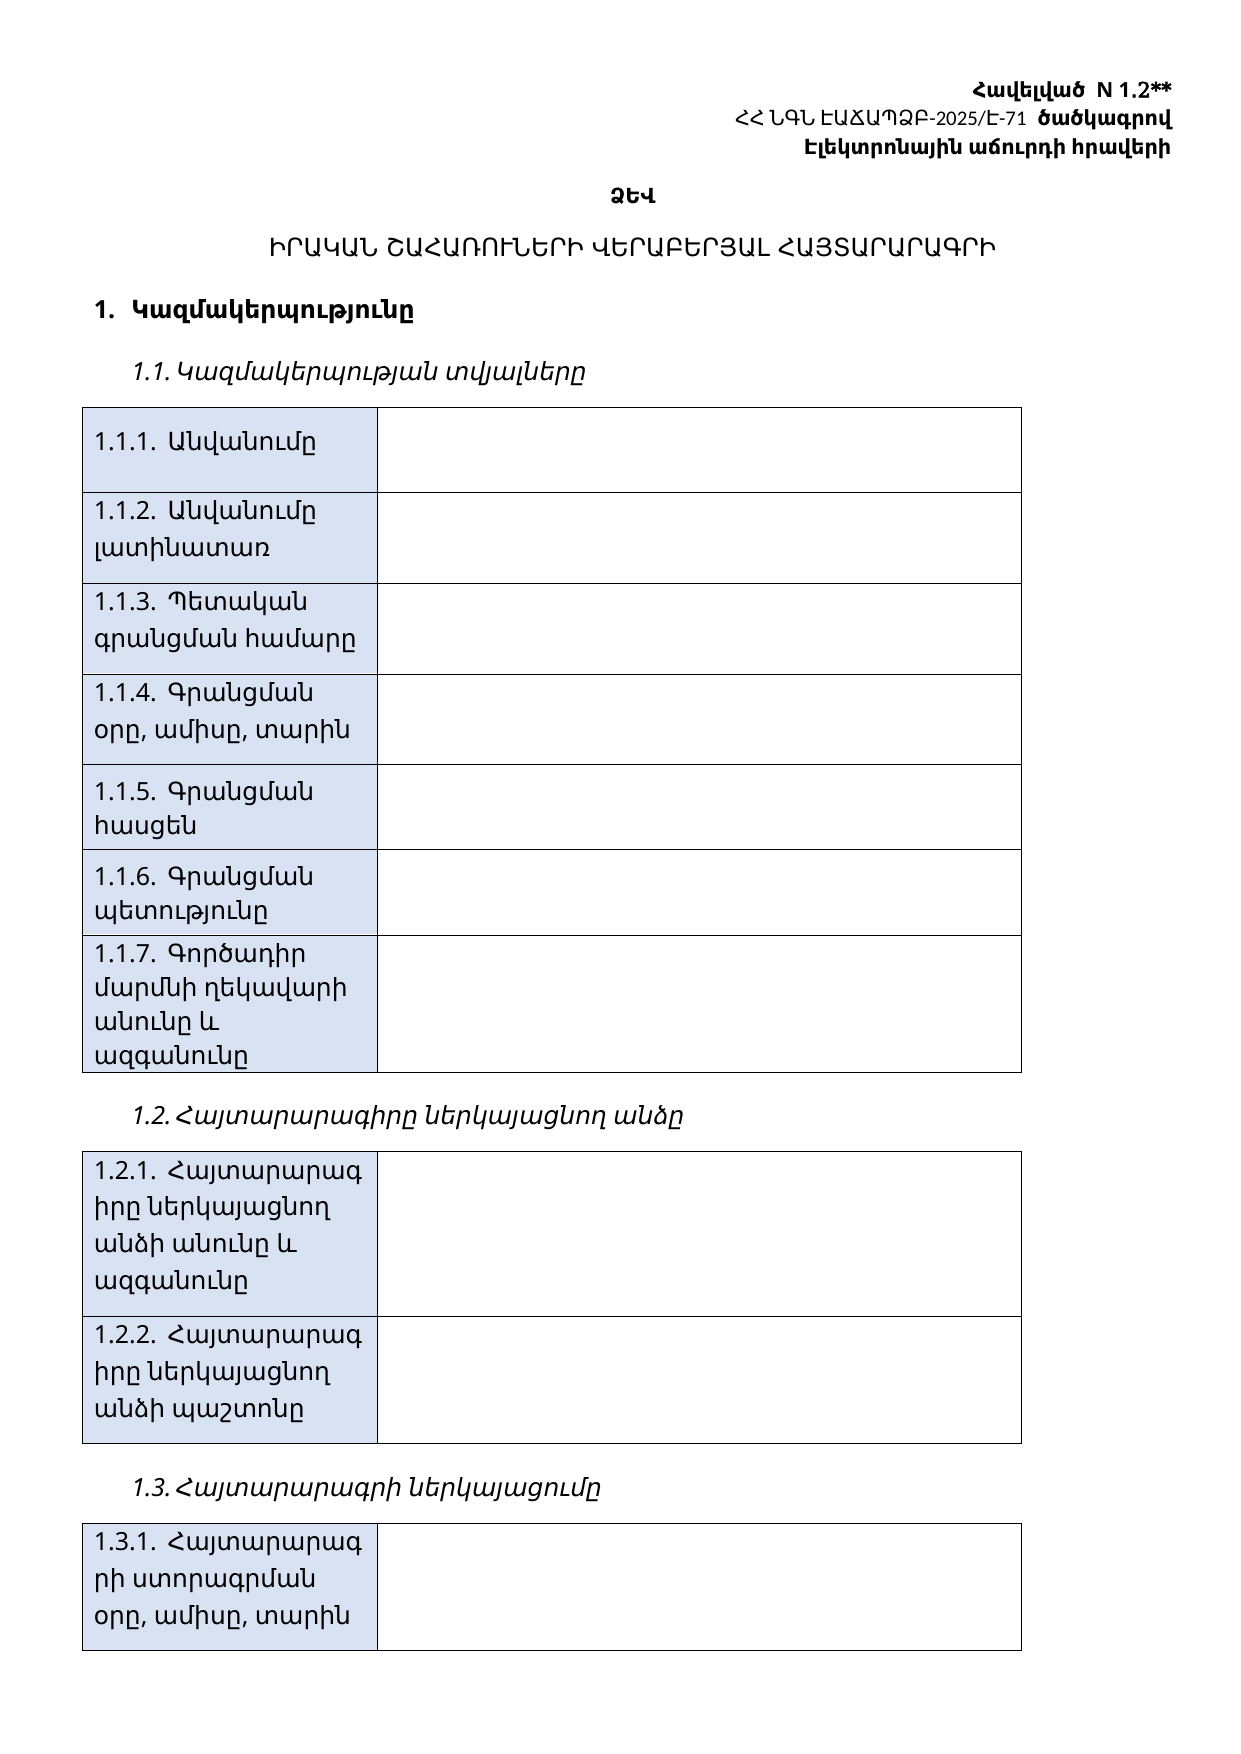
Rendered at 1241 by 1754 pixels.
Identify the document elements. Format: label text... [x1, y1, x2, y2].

text Էլեկտրոնային աճուրդի հրավերի [94, 132, 1171, 160]
text ԻՐԱԿԱՆ ՇԱՀԱՌՈՒՆԵՐԻ ՎԵՐԱԲԵՐՅԱԼ ՀԱՅՏԱՐԱՐԱԳՐԻ [94, 233, 1171, 262]
table_cell [378, 850, 1021, 934]
table_header Անվանումը [83, 408, 377, 492]
table_cell [378, 765, 1021, 849]
table_cell Գրանցման հասցեն [83, 765, 377, 849]
list Կազմակերպության տվյալները [131, 353, 1171, 387]
table_cell [378, 936, 1021, 1072]
table_cell [378, 1317, 1021, 1443]
list Հայտարարագիրը ներկայացնող անձը [131, 1098, 1171, 1132]
table_cell [378, 675, 1021, 764]
table_cell [378, 493, 1021, 583]
list Հայտարարագրի ներկայացումը [131, 1469, 1171, 1503]
text ՁԵՎ [94, 184, 1171, 209]
text ՀՀ ՆԳՆ ԷԱՃԱՊՁԲ-2025/Է-71 ծածկագրով [94, 103, 1171, 132]
table_cell Գործադիր մարմնի ղեկավարի անունը և ազգանունը [83, 936, 377, 1072]
table_header [378, 1152, 1021, 1316]
table_cell Գրանցման պետությունը [83, 850, 377, 934]
table_cell Հայտարարագիրը ներկայացնող անձի պաշտոնը [83, 1317, 377, 1443]
table_header Հայտարարագրի ստորագրման օրը, ամիսը, տարին [83, 1524, 377, 1650]
table_cell [378, 584, 1021, 673]
table_header Հայտարարագիրը ներկայացնող անձի անունը և ազգանունը [83, 1152, 377, 1316]
table_cell Գրանցման օրը, ամիսը, տարին [83, 675, 377, 764]
text Հավելված N 1․2** [94, 75, 1171, 103]
table_cell Պետական գրանցման համարը [83, 584, 377, 673]
table_header [378, 408, 1021, 492]
table_header [378, 1524, 1021, 1650]
table_cell Անվանումը լատինատառ [83, 493, 377, 583]
list Կազմակերպությունը [94, 291, 1171, 326]
